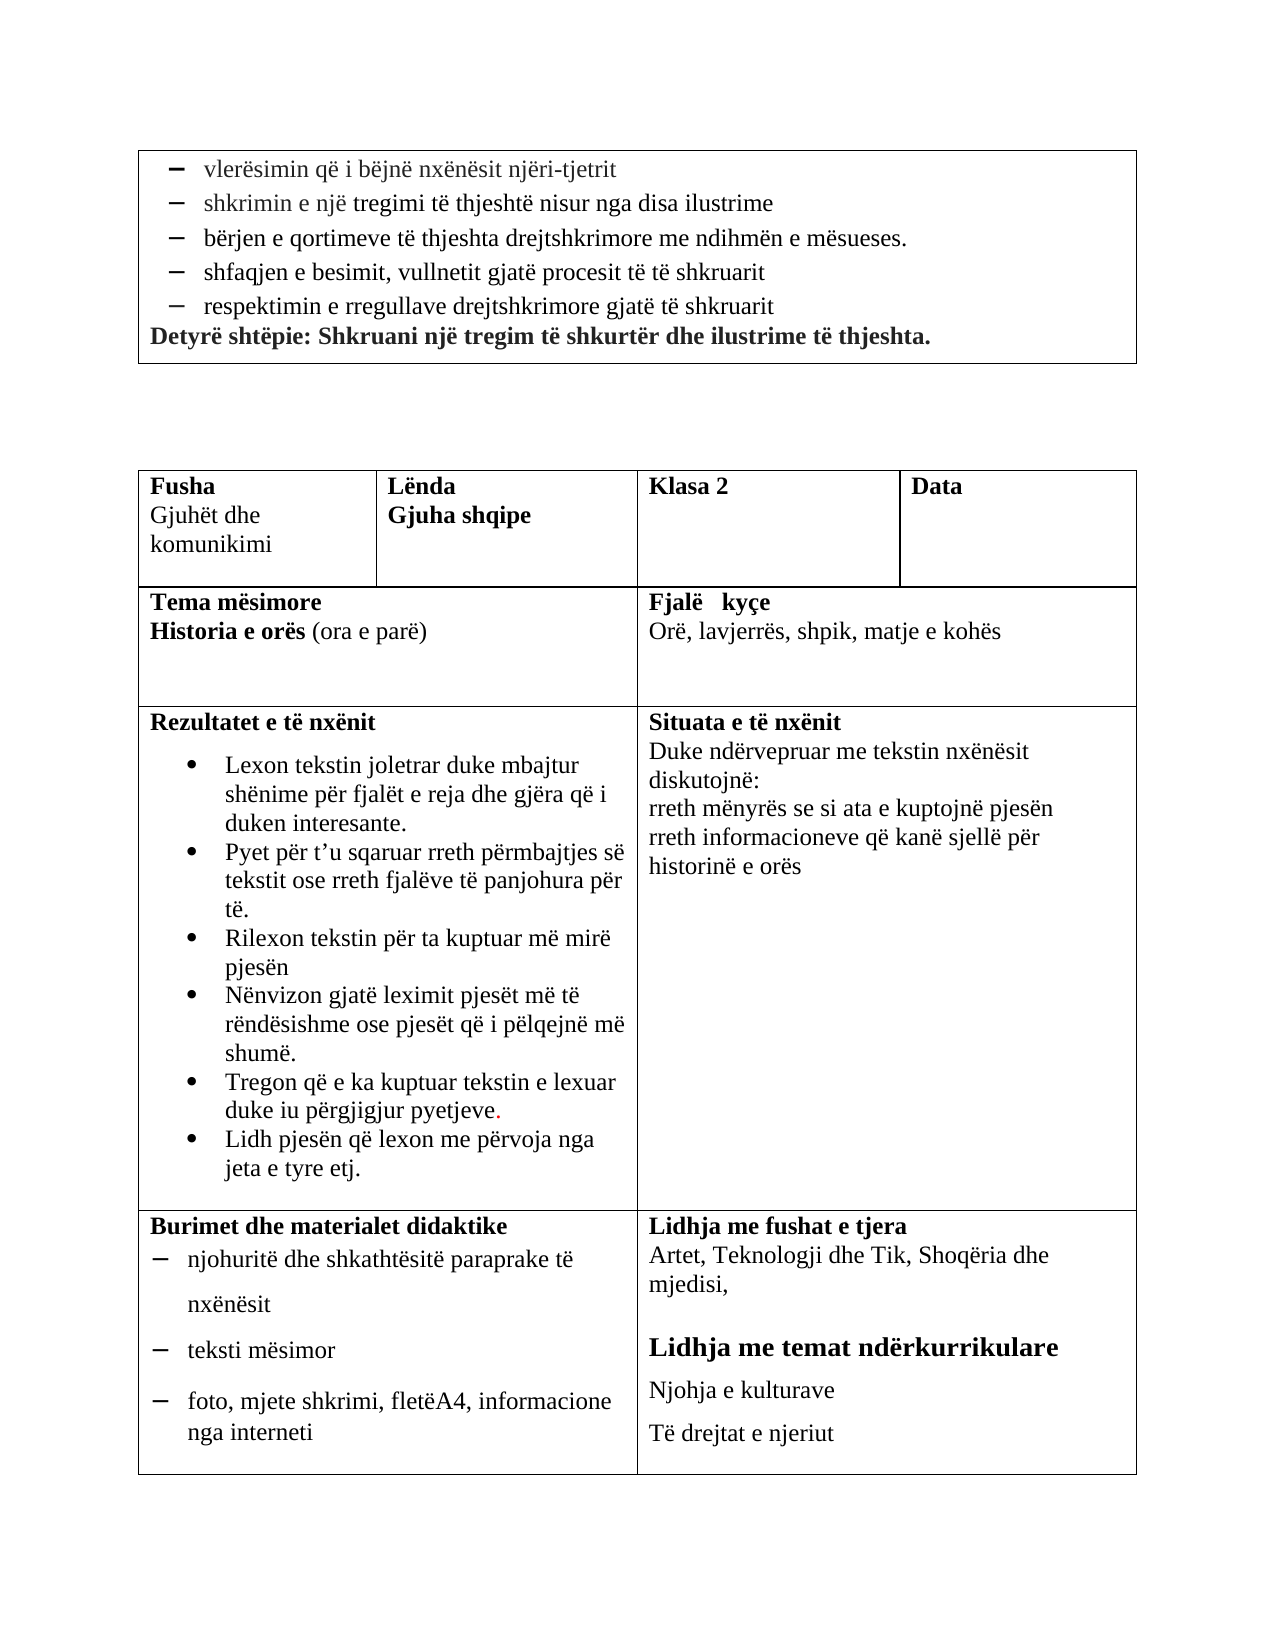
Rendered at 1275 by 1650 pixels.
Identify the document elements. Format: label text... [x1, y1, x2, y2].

table_cell Burimet dhe materialet didaktike njohuritë dhe shkathtësitë paraprake të nxënësit teksti mësimor foto, mjete shkrimi, fletëA4, informacione nga interneti [139, 1211, 637, 1474]
table_cell Lidhja me fushat e tjera Artet, Teknologji dhe Tik, Shoqëria dhe mjedisi, Lidhja me temat ndërkurrikulare Njohja e kulturave Të drejtat e njeriut [638, 1211, 1136, 1474]
table_header Data [901, 471, 1136, 586]
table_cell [139, 151, 1136, 363]
table_cell Fjalë kyçe Orë, lavjerrës, shpik, matje e kohës [638, 588, 1136, 706]
table_cell Rezultatet e të nxënit Lexon tekstin joletrar duke mbajtur shënime për fjalët e reja dhe gjëra që i duken interesante. Pyet për t’u sqaruar rreth përmbajtjes së tekstit ose rreth fjalëve të panjohura për të. Rilexon tekstin për ta kuptuar më mirë pjesën Nënvizon gjatë leximit pjesët më të rëndësishme ose pjesët që i pëlqejnë më shumë. Tregon që e ka kuptuar tekstin e lexuar duke iu përgjigjur pyetjeve. Lidh pjesën që lexon me përvoja nga jeta e tyre etj. [139, 707, 637, 1210]
table_header Klasa 2 [638, 471, 899, 586]
table_cell Tema mësimore Historia e orës (ora e parë) [139, 588, 637, 706]
table_cell Situata e të nxënit Duke ndërvepruar me tekstin nxënësit diskutojnë: rreth mënyrës se si ata e kuptojnë pjesën rreth informacioneve që kanë sjellë për historinë e orës [638, 707, 1136, 1210]
table_header Fusha Gjuhët dhe komunikimi [139, 471, 376, 586]
table_header Lënda Gjuha shqipe [377, 471, 637, 586]
